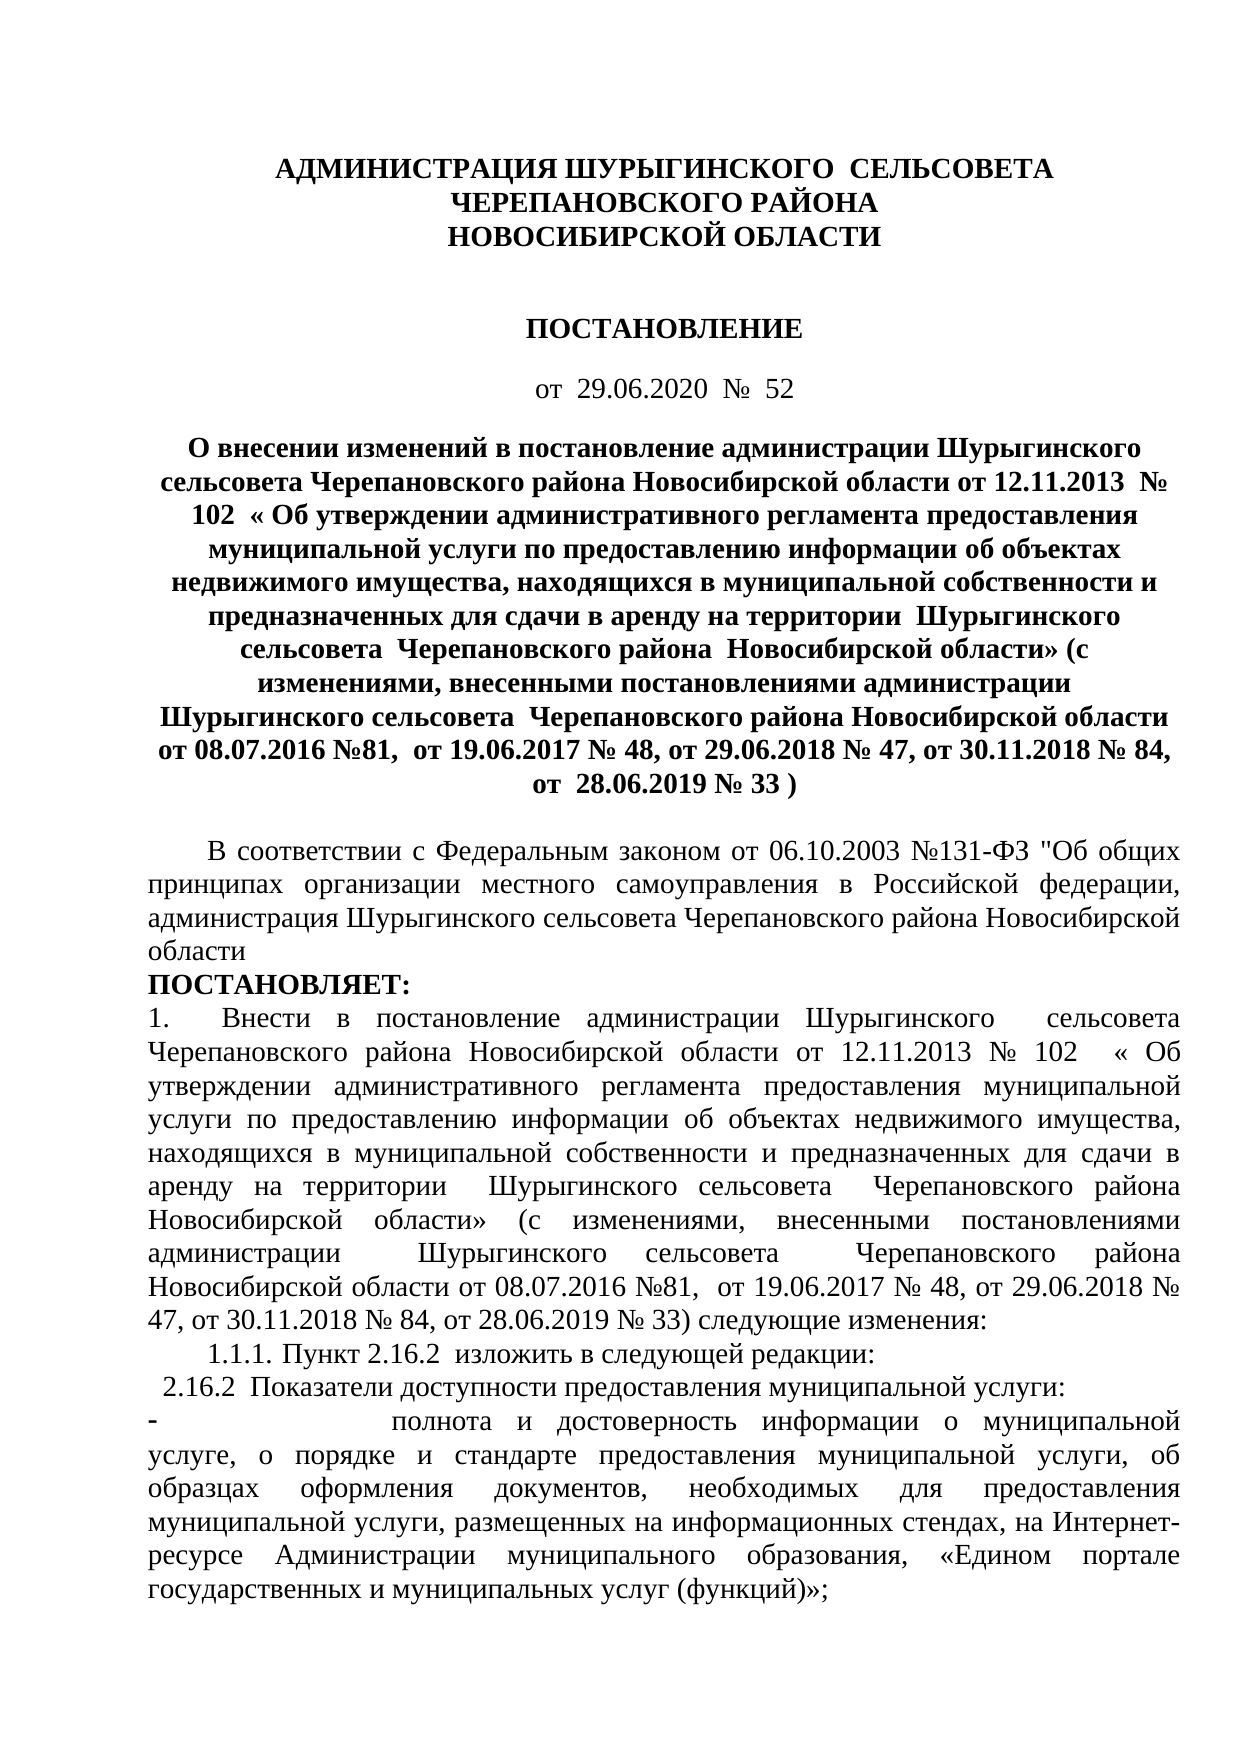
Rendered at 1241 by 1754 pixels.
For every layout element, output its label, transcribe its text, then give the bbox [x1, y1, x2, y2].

text АДМИНИСТРАЦИЯ ШУРЫГИНСКОГО СЕЛЬСОВЕТА [148, 152, 1181, 185]
text О внесении изменений в постановление администрации Шурыгинского сельсовета Черепановского района Новосибирской области от 12.11.2013 № 102 « Об утверждении административного регламента предоставления муниципальной услуги по предоставлению информации об объектах недвижимого имущества, находящихся в муниципальной собственности и предназначенных для сдачи в аренду на территории Шурыгинского сельсовета Черепановского района Новосибирской области» (с изменениями, внесенными постановлениями администрации Шурыгинского сельсовета Черепановского района Новосибирской области от 08.07.2016 №81, от 19.06.2017 № 48, от 29.06.2018 № 47, от 30.11.2018 № 84, от 28.06.2019 № 33 ) [148, 430, 1181, 799]
list полнота и достоверность информации о муниципальной услуге, о порядке и стандарте предоставления муниципальной услуги, об образцах оформления документов, необходимых для предоставления муниципальной услуги, размещенных на информационных стендах, на Интернет-ресурсе Администрации муниципального образования, «Едином портале государственных и муниципальных услуг (функций)»; [148, 1403, 1181, 1604]
text ПОСТАНОВЛЕНИЕ [148, 312, 1181, 345]
list Пункт 2.16.2 изложить в следующей редакции: [207, 1336, 1181, 1369]
text ЧЕРЕПАНОВСКОГО РАЙОНА [148, 185, 1181, 219]
text от 29.06.2020 № 52 [148, 371, 1181, 404]
text НОВОСИБИРСКОЙ ОБЛАСТИ [148, 219, 1181, 252]
text ПОСТАНОВЛЯЕТ: [148, 967, 1181, 1001]
text В соответствии с Федеральным законом от 06.10.2003 №131-ФЗ "Об общих принципах организации местного самоуправления в Российской федерации, администрация Шурыгинского сельсовета Черепановского района Новосибирской области [148, 833, 1181, 967]
text 2.16.2 Показатели доступности предоставления муниципальной услуги: [162, 1369, 1181, 1403]
text 1. Внести в постановление администрации Шурыгинского сельсовета Черепановского района Новосибирской области от 12.11.2013 № 102 « Об утверждении административного регламента предоставления муниципальной услуги по предоставлению информации об объектах недвижимого имущества, находящихся в муниципальной собственности и предназначенных для сдачи в аренду на территории Шурыгинского сельсовета Черепановского района Новосибирской области» (с изменениями, внесенными постановлениями администрации Шурыгинского сельсовета Черепановского района Новосибирской области от 08.07.2016 №81, от 19.06.2017 № 48, от 29.06.2018 № 47, от 30.11.2018 № 84, от 28.06.2019 № 33) следующие изменения: [148, 1001, 1181, 1336]
